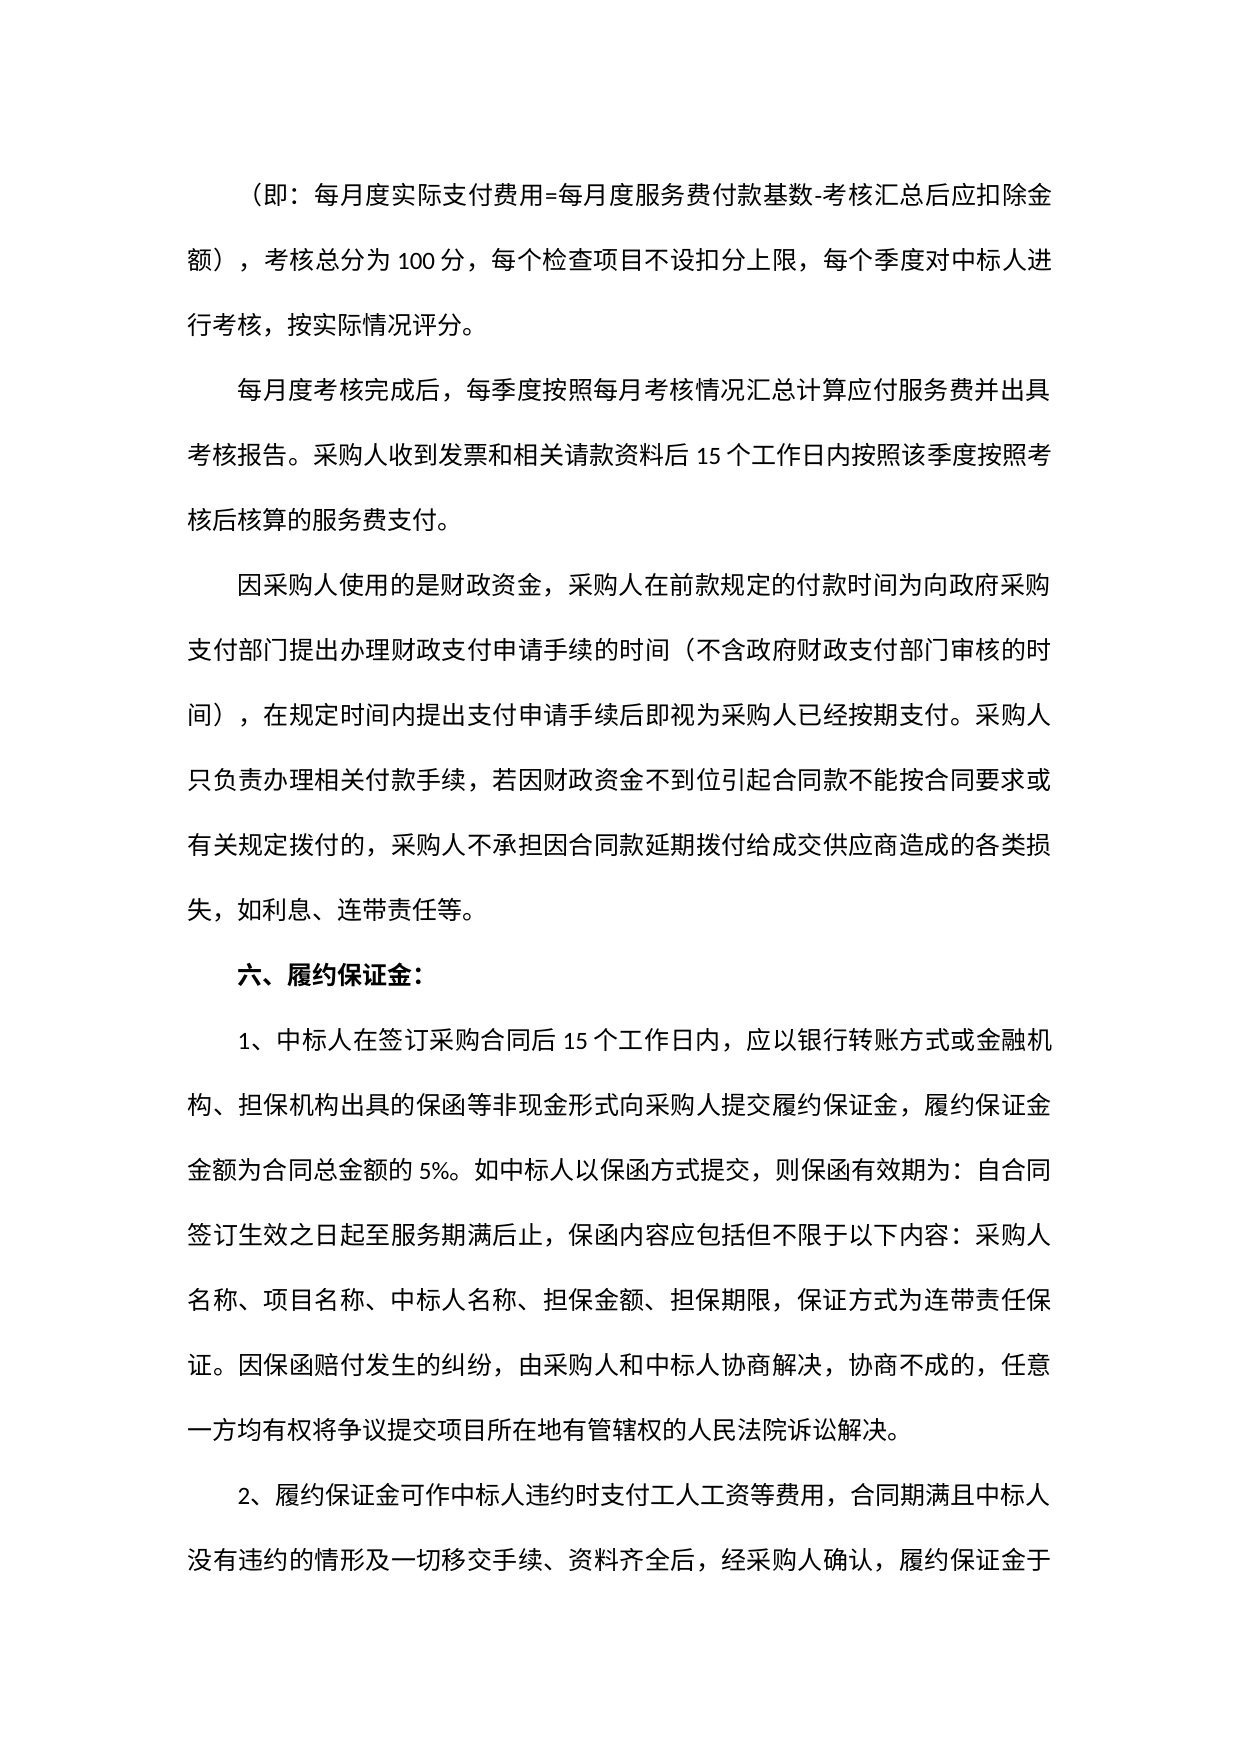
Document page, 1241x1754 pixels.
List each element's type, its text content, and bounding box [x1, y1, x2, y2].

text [187, 1462, 1053, 1592]
text （即：每月度实际支付费用=每月度服务费付款基数-考核汇总后应扣除金额），考核总分为100分，每个检查项目不设扣分上限，每个季度对中标人进行考核，按实际情况评分。 [187, 162, 1053, 357]
text 1、中标人在签订采购合同后15个工作日内，应以银行转账方式或金融机构、担保机构出具的保函等非现金形式向采购人提交履约保证金，履约保证金金额为合同总金额的5%。如中标人以保函方式提交，则保函有效期为：自合同签订生效之日起至服务期满后止，保函内容应包括但不限于以下内容：采购人名称、项目名称、中标人名称、担保金额、担保期限，保证方式为连带责任保证。因保函赔付发生的纠纷，由采购人和中标人协商解决，协商不成的，任意一方均有权将争议提交项目所在地有管辖权的人民法院诉讼解决。 [187, 1007, 1053, 1462]
text 六、履约保证金： [187, 942, 1053, 1007]
text 每月度考核完成后，每季度按照每月考核情况汇总计算应付服务费并出具考核报告。采购人收到发票和相关请款资料后15个工作日内按照该季度按照考核后核算的服务费支付。 [187, 357, 1053, 552]
text 因采购人使用的是财政资金，采购人在前款规定的付款时间为向政府采购支付部门提出办理财政支付申请手续的时间（不含政府财政支付部门审核的时间），在规定时间内提出支付申请手续后即视为采购人已经按期支付。采购人只负责办理相关付款手续，若因财政资金不到位引起合同款不能按合同要求或有关规定拨付的，采购人不承担因合同款延期拨付给成交供应商造成的各类损失，如利息、连带责任等。 [187, 552, 1053, 942]
